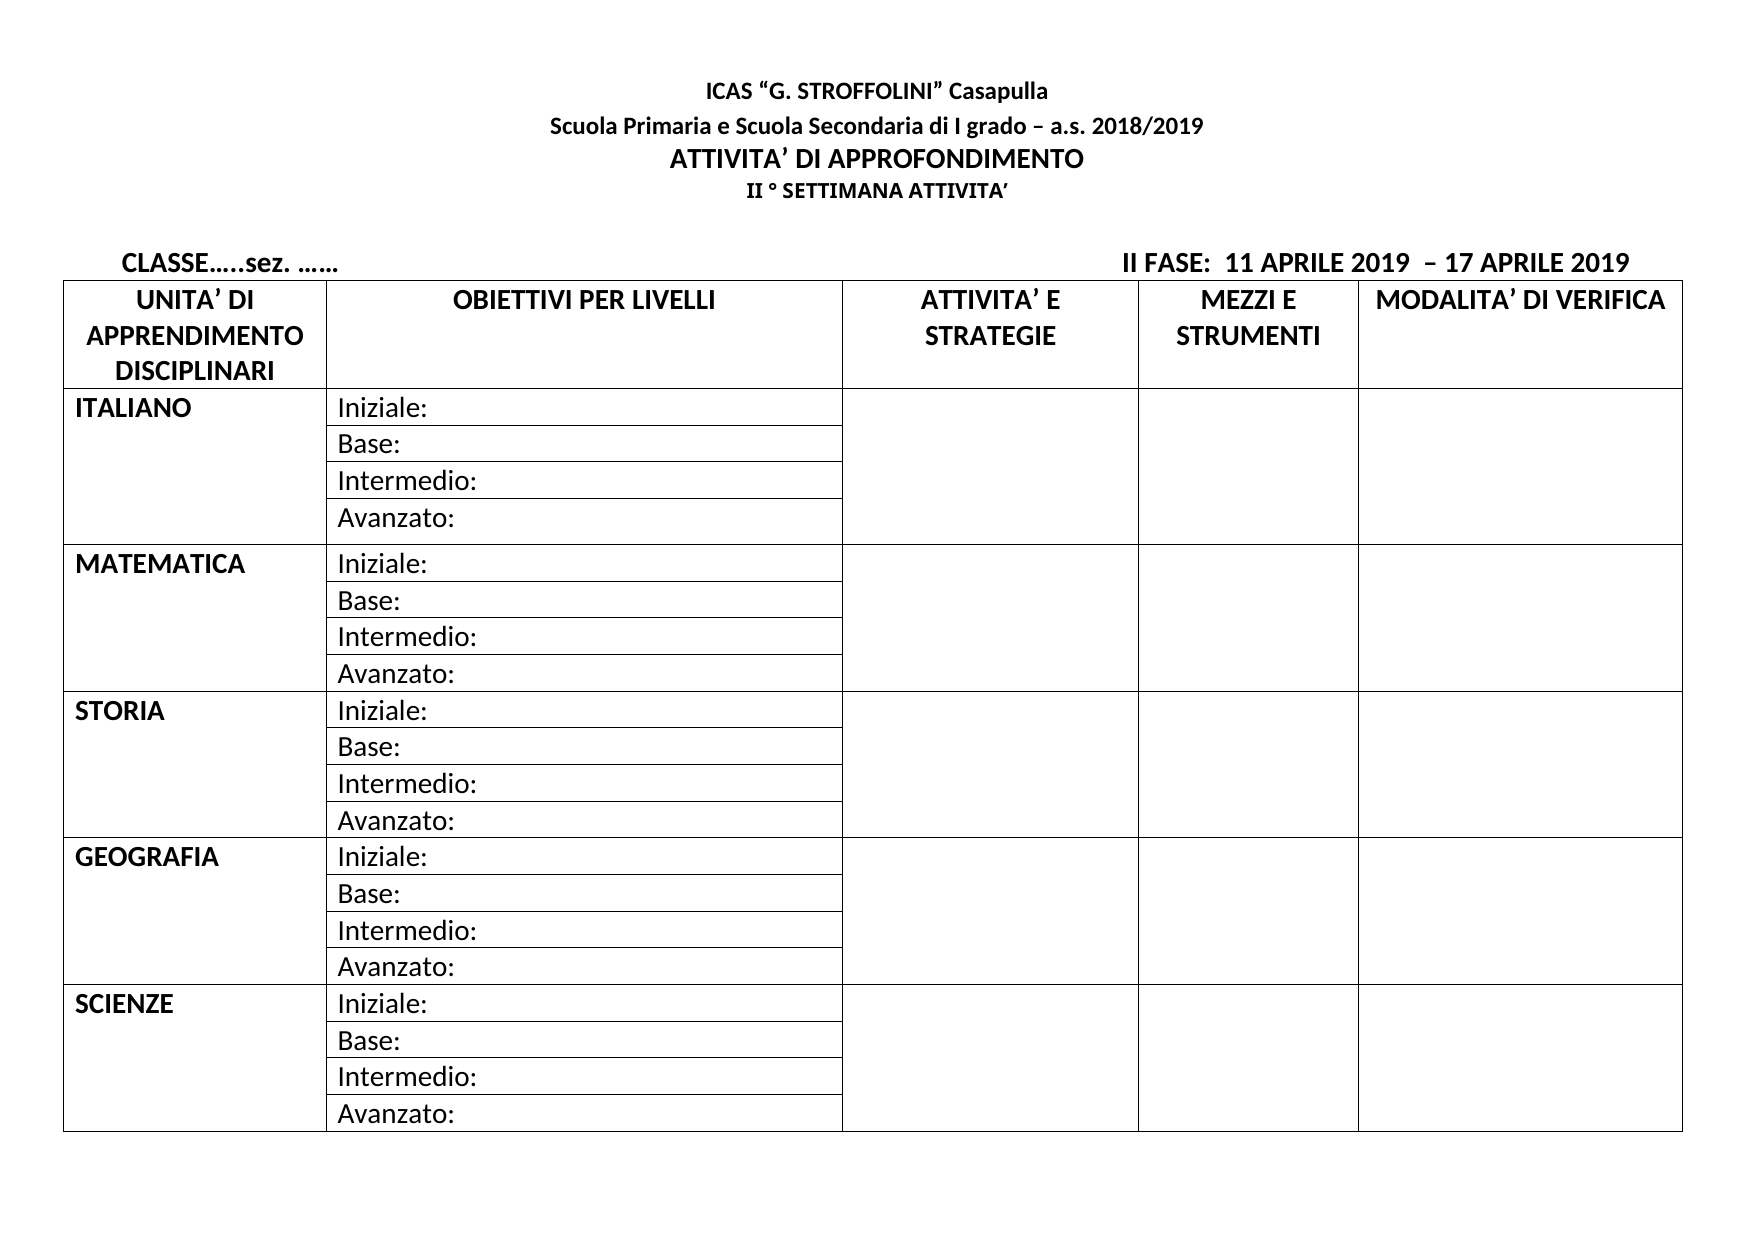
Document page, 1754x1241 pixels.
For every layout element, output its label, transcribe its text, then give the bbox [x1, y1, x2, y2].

table_cell Avanzato: [327, 802, 842, 837]
table_cell Avanzato: [327, 499, 842, 544]
table_cell Base: [327, 875, 842, 911]
table_cell Intermedio: [327, 462, 842, 498]
table_header MODALITA’ DI VERIFICA [1359, 281, 1682, 388]
table_cell [1359, 838, 1682, 984]
table_cell [1359, 985, 1682, 1131]
table_cell [1139, 389, 1358, 544]
table_cell Base: [327, 1022, 842, 1057]
table_cell Iniziale: [327, 389, 842, 424]
table_cell Iniziale: [327, 985, 842, 1021]
table_header OBIETTIVI PER LIVELLI [327, 281, 842, 388]
table_cell [1359, 545, 1682, 691]
table_cell [1139, 985, 1358, 1131]
table_cell Avanzato: [327, 1095, 842, 1131]
table_cell Base: [327, 728, 842, 764]
table_cell ITALIANO [64, 389, 326, 544]
table_cell Avanzato: [327, 655, 842, 691]
table_cell Intermedio: [327, 618, 842, 654]
table_cell [843, 389, 1138, 544]
table_cell [1139, 545, 1358, 691]
text Scuola Primaria e Scuola Secondaria di I grado – a.s. 2018/2019 [75, 110, 1679, 141]
table_cell Iniziale: [327, 838, 842, 874]
table_cell SCIENZE [64, 985, 326, 1131]
table_header ATTIVITA’ E STRATEGIE [843, 281, 1138, 388]
table_cell [843, 692, 1138, 837]
table_cell Intermedio: [327, 765, 842, 801]
table_cell STORIA [64, 692, 326, 837]
table_cell Base: [327, 582, 842, 617]
table_header MEZZI E STRUMENTI [1139, 281, 1358, 388]
table_cell Base: [327, 426, 842, 461]
text CLASSE…..sez. …… II FASE: 11 APRILE 2019 – 17 APRILE 2019 [75, 244, 1679, 280]
table_cell Intermedio: [327, 1058, 842, 1094]
text ATTIVITA’ DI APPROFONDIMENTO [75, 141, 1679, 176]
text II ° SETTIMANA ATTIVITA’ [75, 176, 1679, 204]
table_cell Avanzato: [327, 948, 842, 984]
table_cell [1139, 838, 1358, 984]
table_cell [1359, 389, 1682, 544]
table_cell [1359, 692, 1682, 837]
table_cell [843, 838, 1138, 984]
text ICAS “G. STROFFOLINI” Casapulla [75, 75, 1679, 106]
table_cell Iniziale: [327, 692, 842, 727]
table_header UNITA’ DI APPRENDIMENTO DISCIPLINARI [64, 281, 326, 388]
table_cell GEOGRAFIA [64, 838, 326, 984]
table_cell Intermedio: [327, 912, 842, 947]
table_cell Iniziale: [327, 545, 842, 581]
table_cell [1139, 692, 1358, 837]
table_cell [843, 985, 1138, 1131]
table_cell [843, 545, 1138, 691]
table_cell MATEMATICA [64, 545, 326, 691]
